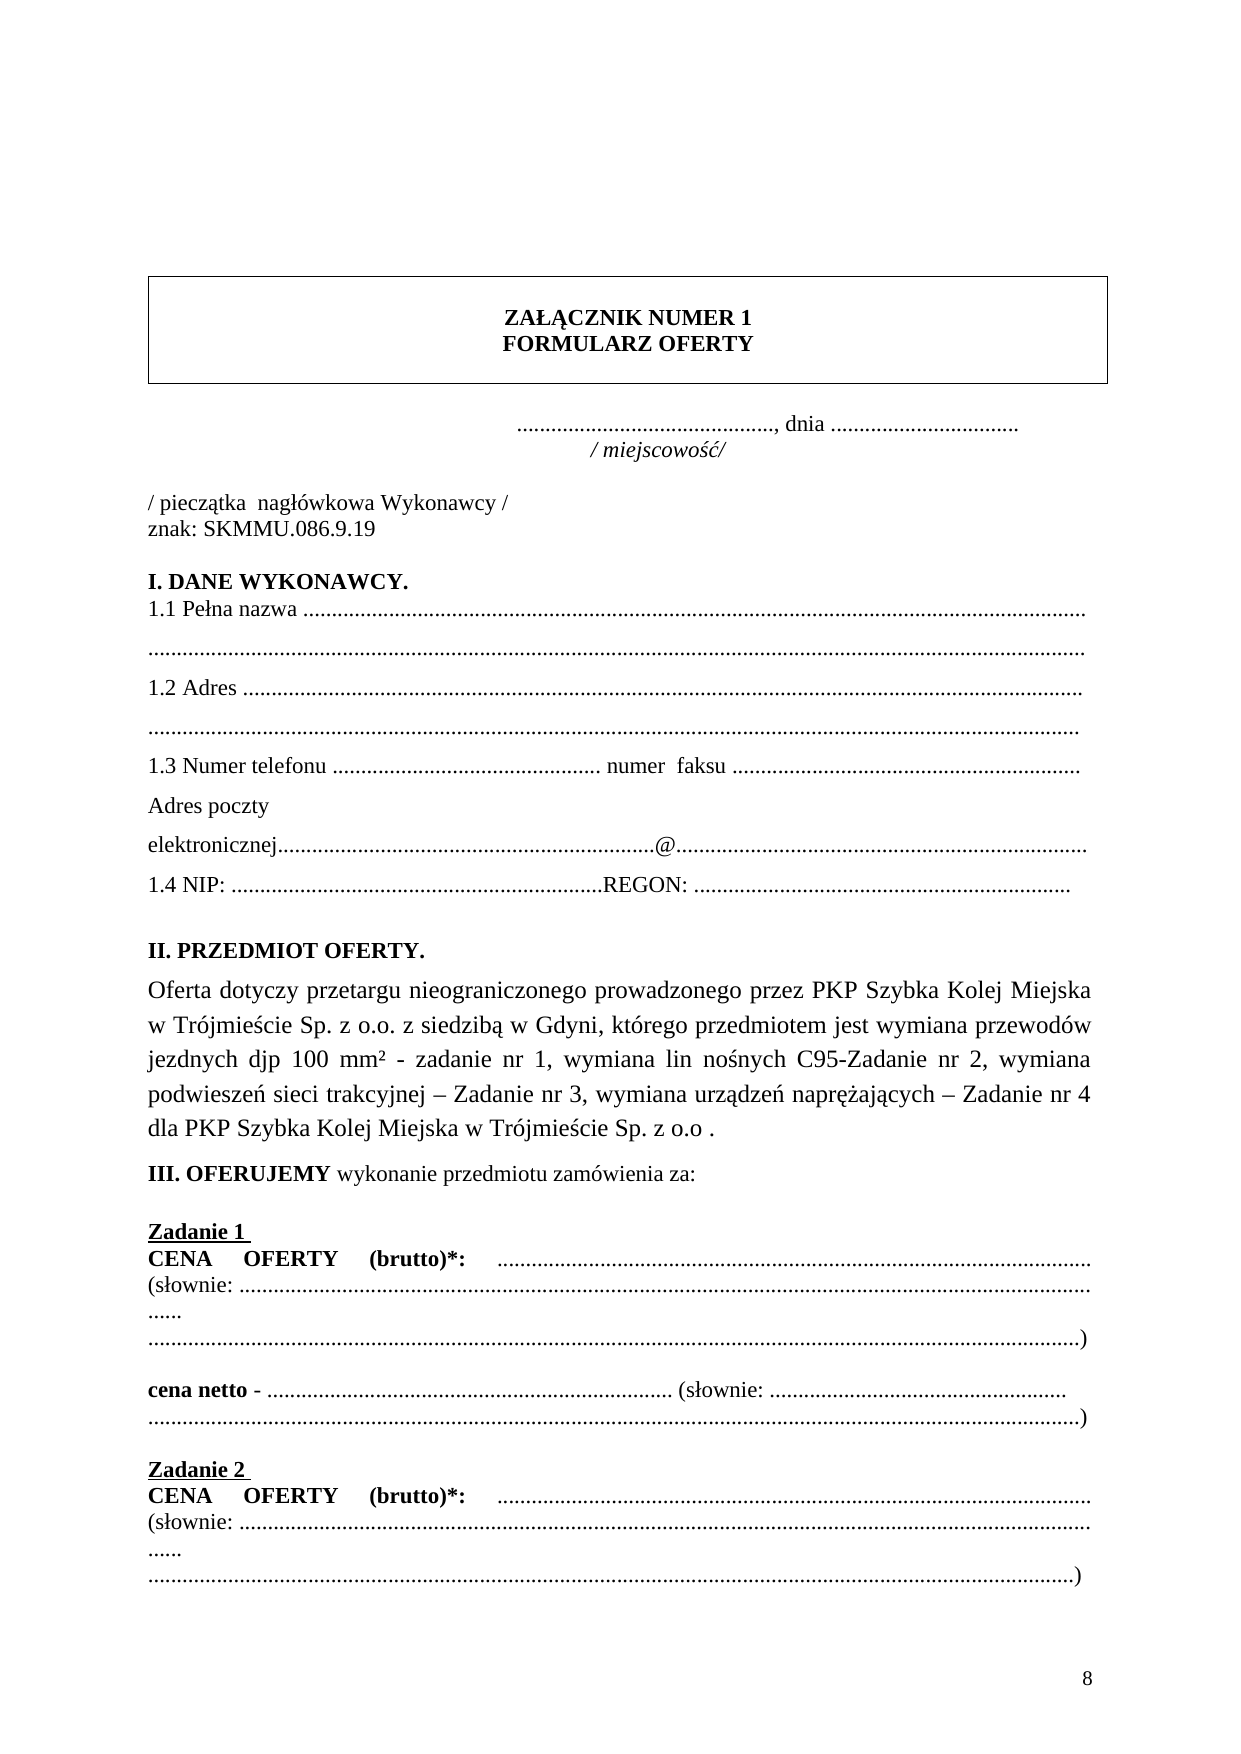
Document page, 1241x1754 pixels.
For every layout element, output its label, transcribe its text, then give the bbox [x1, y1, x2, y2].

text / miejscowość/ [148, 436, 1092, 463]
text ..................................................................................................................................................................) [148, 1561, 1092, 1587]
table_header ZAŁĄCZNIK NUMER 1 FORMULARZ OFERTY [149, 277, 1107, 383]
text ................................................................................................................................................................... [148, 713, 1092, 739]
text znak: SKMMU.086.9.19 [148, 516, 1092, 542]
text I. DANE WYKONAWCY. [148, 568, 1092, 594]
text Zadanie 2 [148, 1456, 1092, 1482]
text Adres poczty elektronicznej..................................................................@........................................................................ [148, 792, 1092, 858]
text III. OFERUJEMY wykonanie przedmiotu zamówienia za: [148, 1161, 1092, 1187]
text .................................................................................................................................................................... [148, 634, 1092, 660]
text / pieczątka nagłówkowa Wykonawcy / [148, 489, 1092, 516]
text ............................................., dnia ................................. [516, 410, 1092, 436]
text 1.4 NIP: .................................................................REGON: .................................................................. [148, 871, 1092, 897]
text 1.3 Numer telefonu ............................................... numer faksu ............................................................. [148, 752, 1092, 779]
text 1.1 Pełna nazwa ......................................................................................................................................... [148, 594, 1092, 621]
text Oferta dotyczy przetargu nieograniczonego prowadzonego przez PKP Szybka Kolej Miejska w Trójmieście Sp. z o.o. z siedzibą w Gdyni, którego przedmiotem jest wymiana przewodów jezdnych djp 100 mm² - zadanie nr 1, wymiana lin nośnych C95-Zadanie nr 2, wymiana podwieszeń sieci trakcyjnej – Zadanie nr 3, wymiana urządzeń naprężających – Zadanie nr 4 dla PKP Szybka Kolej Miejska w Trójmieście Sp. z o.o . [148, 976, 1092, 1142]
text II. PRZEDMIOT OFERTY. [148, 937, 1092, 963]
text 1.2 Adres ................................................................................................................................................... [148, 673, 1092, 700]
text Zadanie 1 [148, 1218, 1092, 1245]
text cena netto - ....................................................................... (słownie: .................................................... [148, 1377, 1092, 1403]
